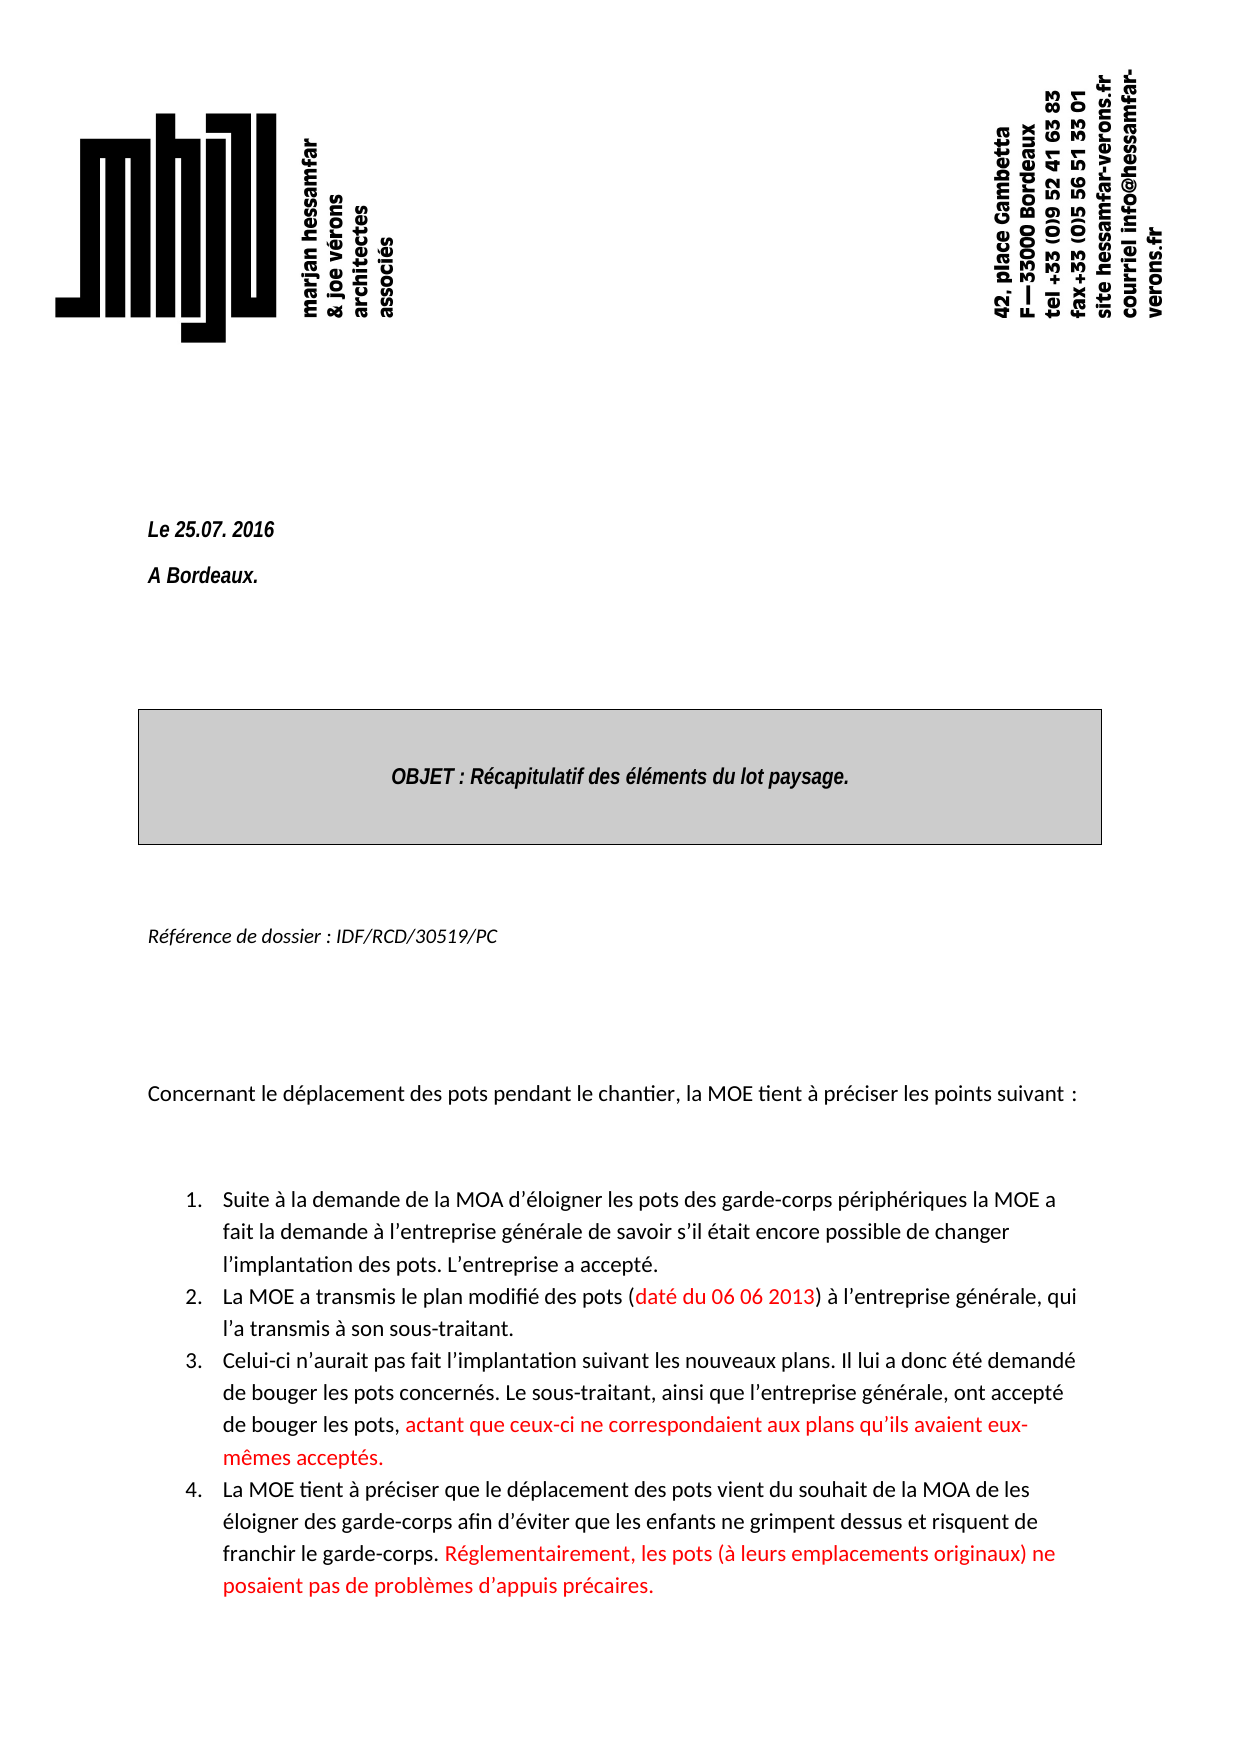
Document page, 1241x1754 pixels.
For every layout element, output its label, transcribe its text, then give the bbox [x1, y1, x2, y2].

text Concernant le déplacement des pots pendant le chantier, la MOE tient à préciser les points suivant : [148, 1079, 1093, 1107]
text A Bordeaux. [148, 563, 1240, 588]
list Suite à la demande de la MOA d’éloigner les pots des garde-corps périphériques la MOE a fait la demande à l’entreprise générale de savoir s’il était encore possible de changer l’implantation des pots. L’entreprise a accepté. [185, 1185, 1093, 1278]
text Référence de dossier : IDF/RCD/30519/PC [148, 923, 1147, 949]
list La MOE tient à préciser que le déplacement des pots vient du souhait de la MOA de les éloigner des garde-corps afin d’éviter que les enfants ne grimpent dessus et risquent de franchir le garde-corps. Réglementairement, les pots (à leurs emplacements originaux) ne posaient pas de problèmes d’appuis précaires. [185, 1475, 1093, 1599]
list La MOE a transmis le plan modifié des pots (daté du 06 06 2013) à l’entreprise générale, qui l’a transmis à son sous-traitant. [185, 1282, 1093, 1342]
text OBJET : Récapitulatif des éléments du lot paysage. [139, 760, 1101, 789]
text Le 25.07. 2016 [148, 517, 1240, 542]
picture [0, 0, 1241, 364]
list Celui-ci n’aurait pas fait l’implantation suivant les nouveaux plans. Il lui a donc été demandé de bouger les pots concernés. Le sous-traitant, ainsi que l’entreprise générale, ont accepté de bouger les pots, actant que ceux-ci ne correspondaient aux plans qu’ils avaient eux-mêmes acceptés. [185, 1346, 1093, 1471]
